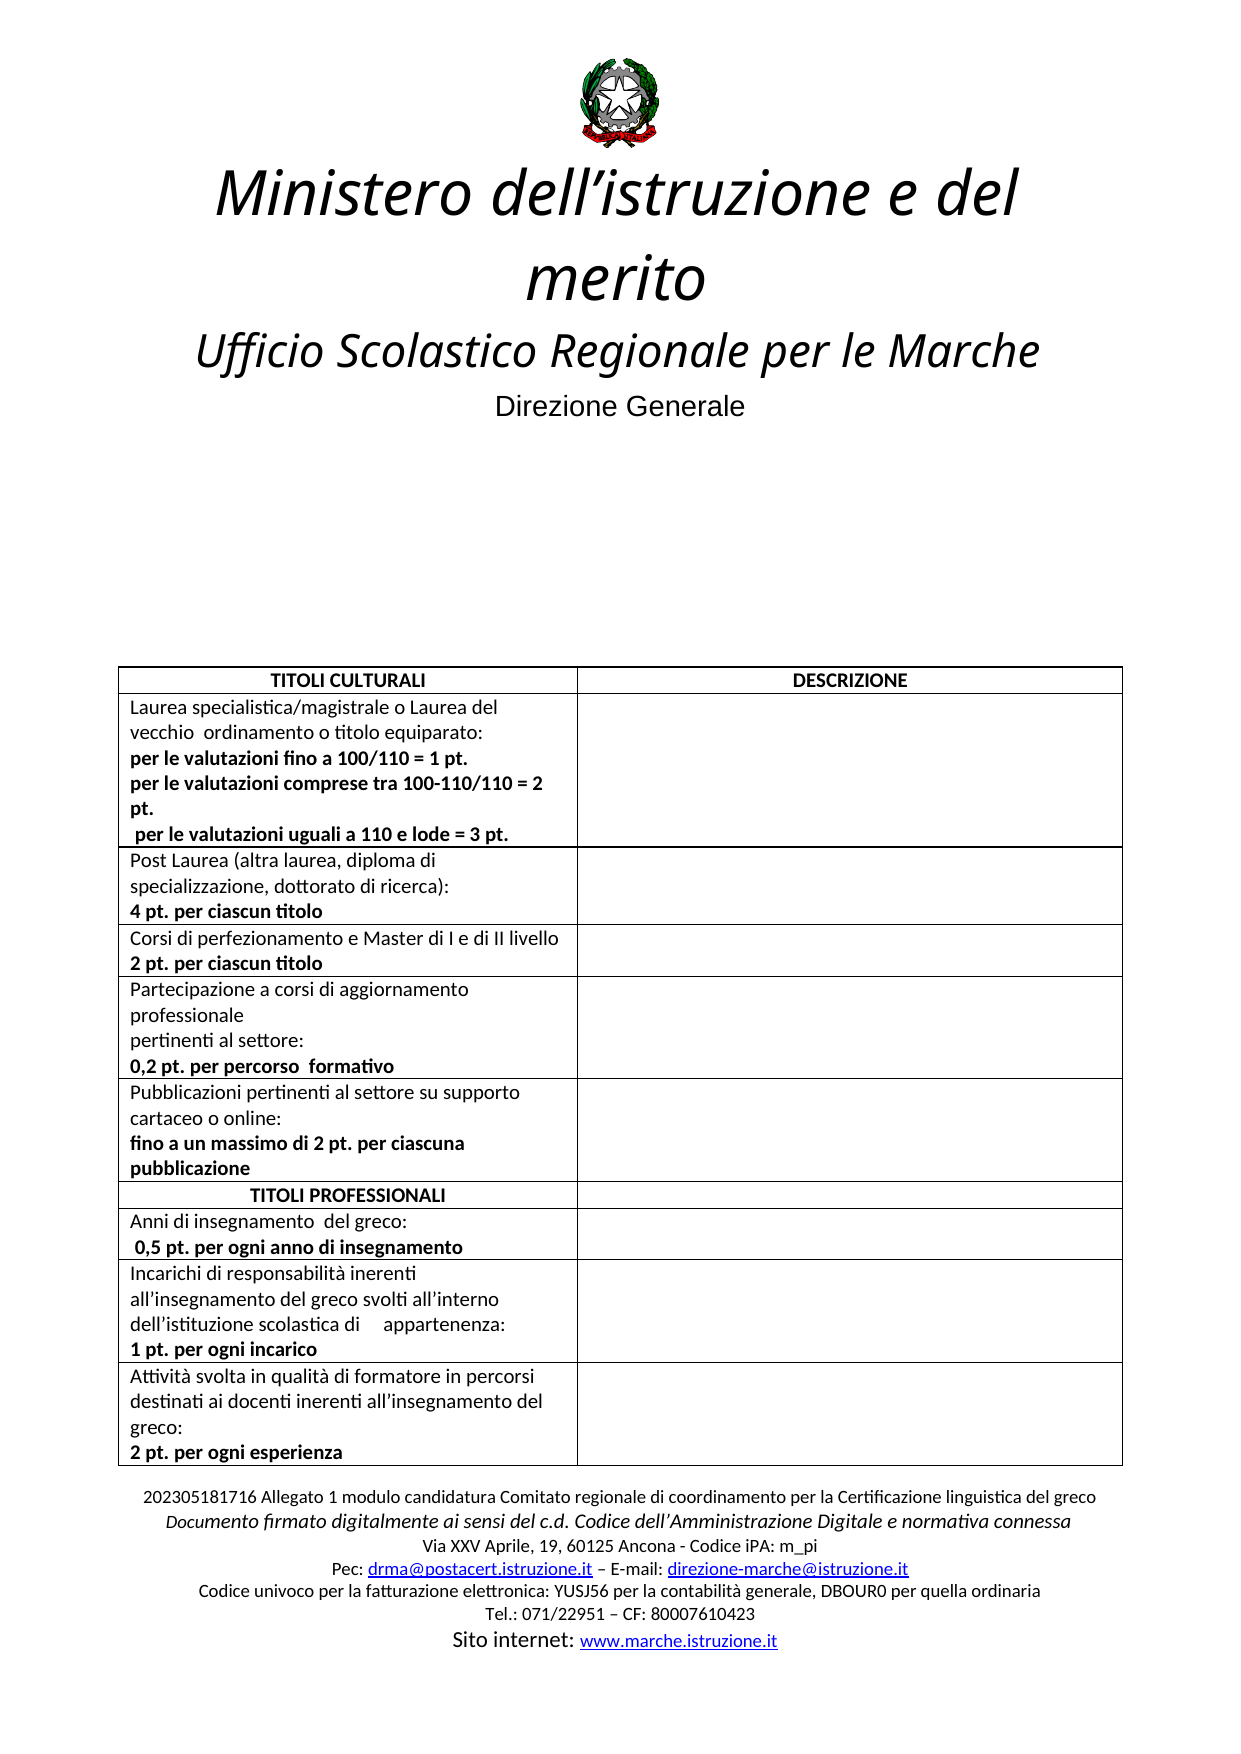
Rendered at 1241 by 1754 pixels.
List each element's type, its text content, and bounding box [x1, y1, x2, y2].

table_cell TITOLI PROFESSIONALI [119, 1182, 577, 1207]
table_cell [578, 694, 1122, 846]
table_cell [578, 848, 1122, 924]
table_cell Post Laurea (altra laurea, diploma di specializzazione, dottorato di ricerca): 4 pt. per ciascun titolo [119, 848, 577, 924]
table_cell Attività svolta in qualità di formatore in percorsi destinati ai docenti inerenti all’insegnamento del greco: 2 pt. per ogni esperienza [119, 1363, 577, 1465]
table_cell Partecipazione a corsi di aggiornamento professionale pertinenti al settore: 0,2 pt. per percorso formativo [119, 977, 577, 1078]
table_header DESCRIZIONE [578, 668, 1122, 693]
table_cell [578, 1079, 1122, 1181]
picture [579, 56, 661, 149]
table_cell [578, 1363, 1122, 1465]
table_cell [578, 1209, 1122, 1259]
table_cell [578, 925, 1122, 976]
table_cell [578, 1182, 1122, 1207]
table_cell Laurea specialistica/magistrale o Laurea del vecchio ordinamento o titolo equiparato: per le valutazioni fino a 100/110 = 1 pt. per le valutazioni comprese tra 100-110/110 = 2 pt. per le valutazioni uguali a 110 e lode = 3 pt. [119, 694, 577, 846]
table_cell Incarichi di responsabilità inerenti all’insegnamento del greco svolti all’interno dell’istituzione scolastica di appartenenza: 1 pt. per ogni incarico [119, 1260, 577, 1362]
table_cell [578, 1260, 1122, 1362]
table_cell Pubblicazioni pertinenti al settore su supporto cartaceo o online: fino a un massimo di 2 pt. per ciascuna pubblicazione [119, 1079, 577, 1181]
table_cell Anni di insegnamento del greco: 0,5 pt. per ogni anno di insegnamento [119, 1209, 577, 1259]
table_cell [578, 977, 1122, 1078]
table_header TITOLI CULTURALI [119, 668, 577, 693]
table_cell Corsi di perfezionamento e Master di I e di II livello 2 pt. per ciascun titolo [119, 925, 577, 976]
